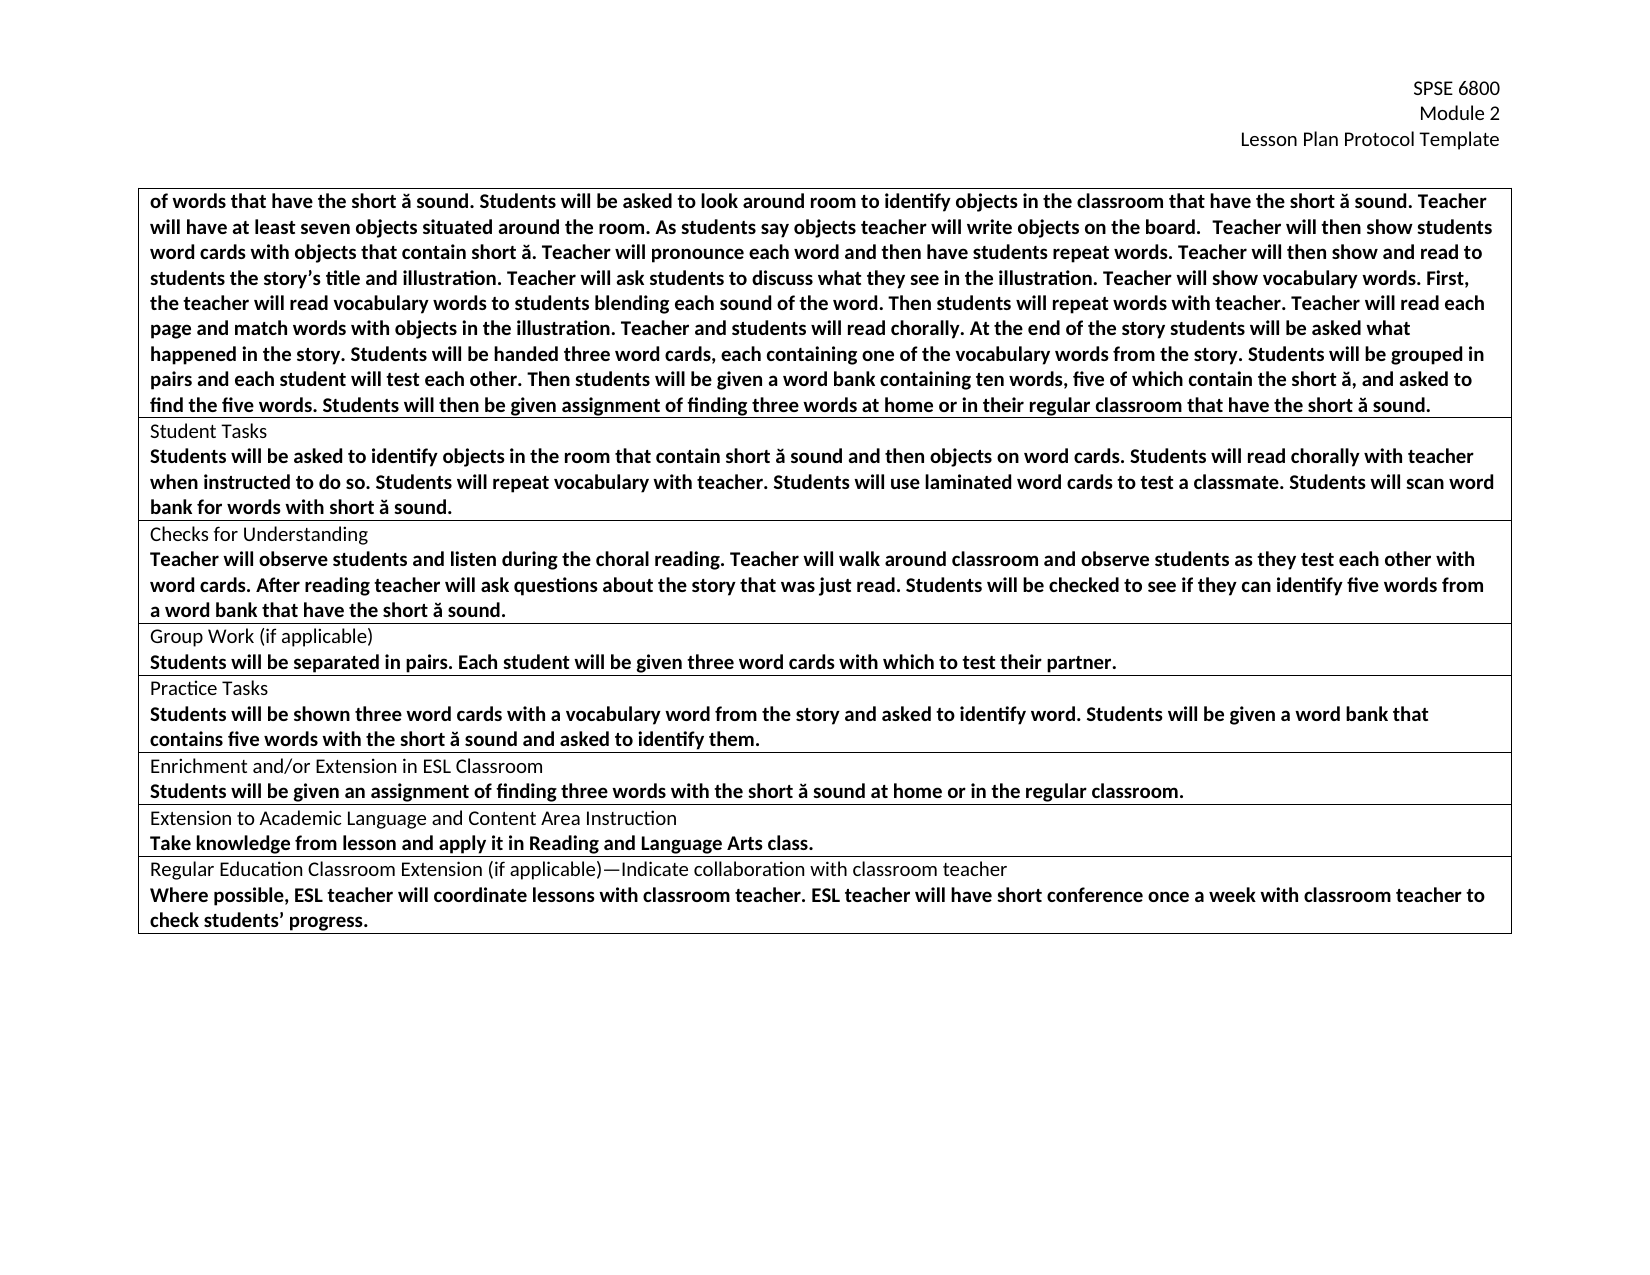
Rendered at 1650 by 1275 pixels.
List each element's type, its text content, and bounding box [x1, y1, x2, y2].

table_cell Student Tasks Students will be asked to identify objects in the room that contain short ă sound and then objects on word cards. Students will read chorally with teacher when instructed to do so. Students will repeat vocabulary with teacher. Students will use laminated word cards to test a classmate. Students will scan word bank for words with short ă sound. [139, 418, 1511, 520]
table_cell Group Work (if applicable) Students will be separated in pairs. Each student will be given three word cards with which to test their partner. [139, 624, 1511, 674]
table_cell Practice Tasks Students will be shown three word cards with a vocabulary word from the story and asked to identify word. Students will be given a word bank that contains five words with the short ă sound and asked to identify them. [139, 676, 1511, 752]
table_cell Checks for Understanding Teacher will observe students and listen during the choral reading. Teacher will walk around classroom and observe students as they test each other with word cards. After reading teacher will ask questions about the story that was just read. Students will be checked to see if they can identify five words from a word bank that have the short ă sound. [139, 521, 1511, 623]
table_cell Extension to Academic Language and Content Area Instruction Take knowledge from lesson and apply it in Reading and Language Arts class. [139, 805, 1511, 856]
table_cell Regular Education Classroom Extension (if applicable)—Indicate collaboration with classroom teacher Where possible, ESL teacher will coordinate lessons with classroom teacher. ESL teacher will have short conference once a week with classroom teacher to check students’ progress. [139, 857, 1511, 933]
table_cell Enrichment and/or Extension in ESL Classroom Students will be given an assignment of finding three words with the short ă sound at home or in the regular classroom. [139, 753, 1511, 804]
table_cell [139, 189, 1511, 417]
